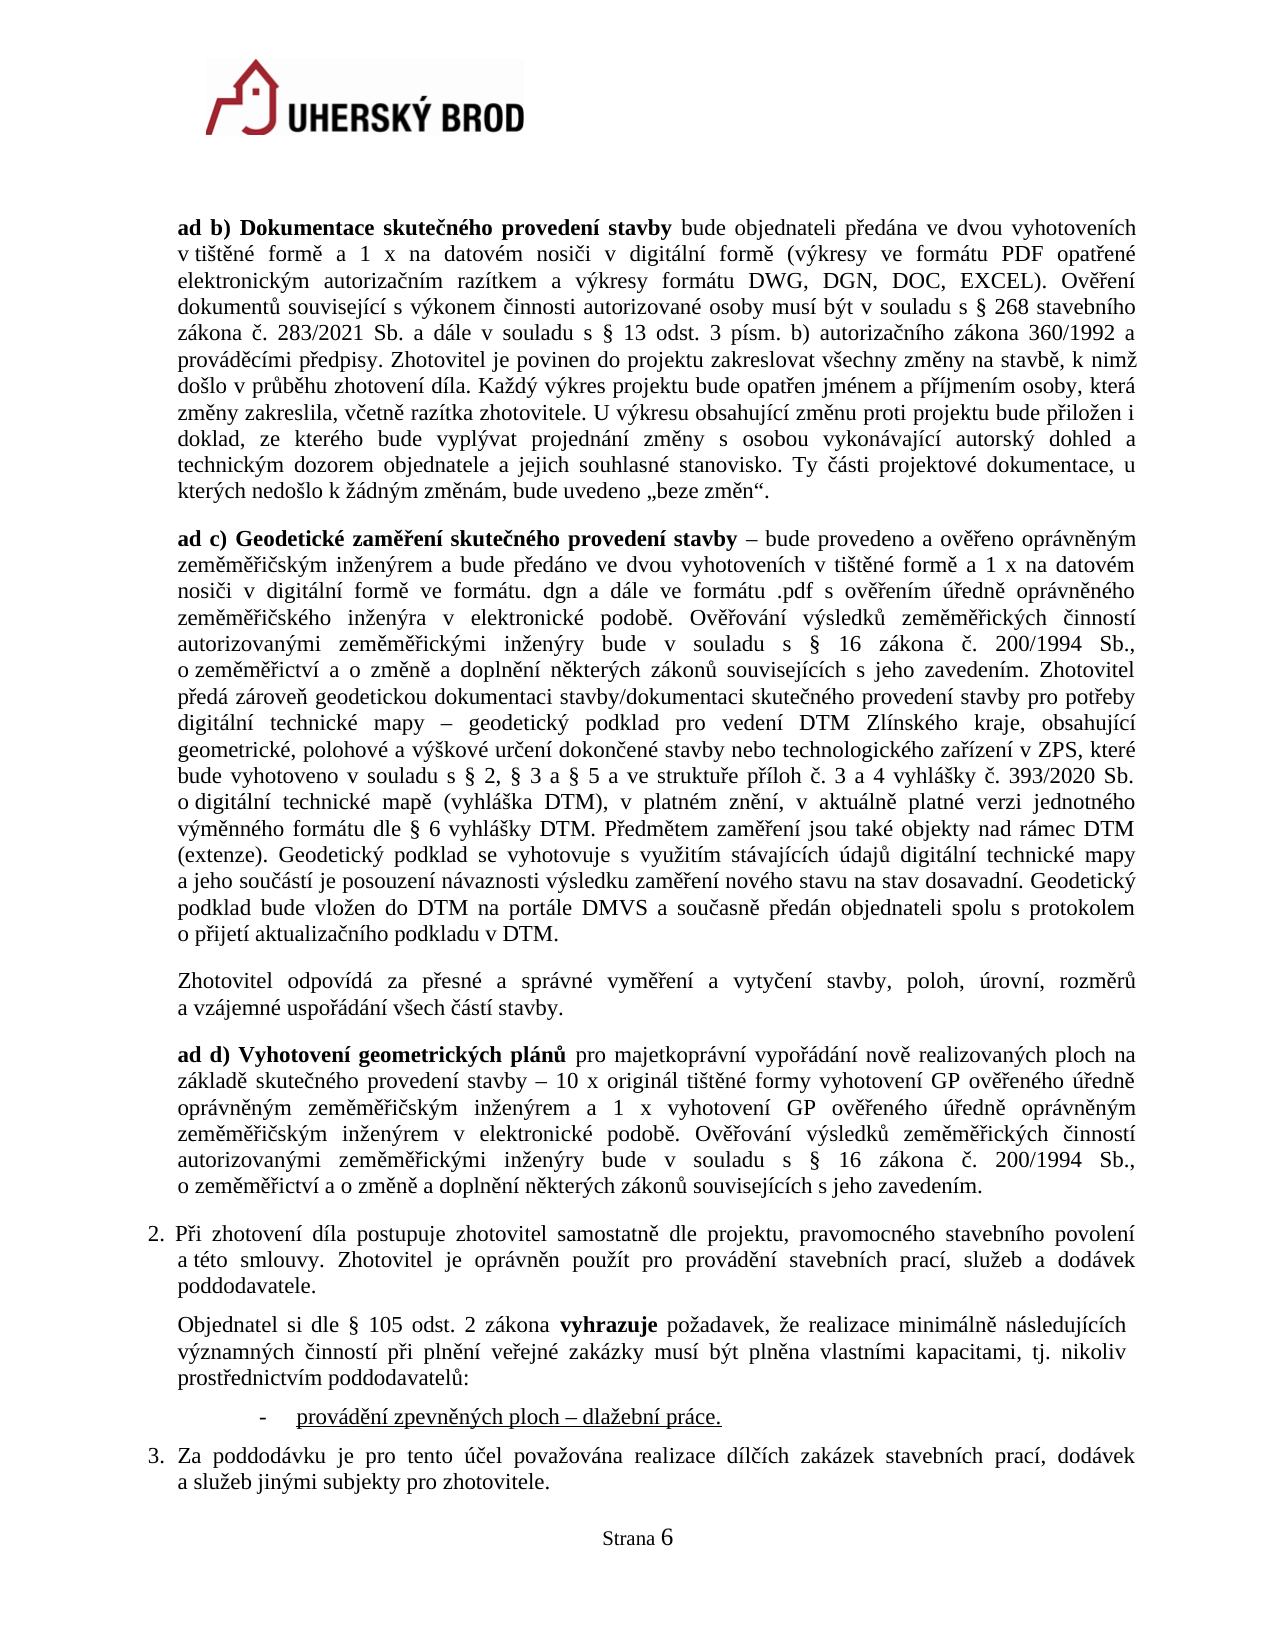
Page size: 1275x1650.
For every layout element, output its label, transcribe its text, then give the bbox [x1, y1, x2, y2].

text ad d) Vyhotovení geometrických plánů pro majetkoprávní vypořádání nově realizovaných ploch na základě skutečného provedení stavby – 10 x originál tištěné formy vyhotovení GP ověřeného úředně oprávněným zeměměřičským inženýrem a 1 x vyhotovení GP ověřeného úředně oprávněným zeměměřičským inženýrem v elektronické podobě. Ověřování výsledků zeměměřických činností autorizovanými zeměměřickými inženýry bude v souladu s § 16 zákona č. 200/1994 Sb., o zeměměřictví a o změně a doplnění některých zákonů souvisejících s jeho zavedením. [177, 1041, 1137, 1199]
list provádění zpevněných ploch – dlažební práce. [259, 1403, 1127, 1429]
picture [205, 59, 524, 135]
text ad c) Geodetické zaměření skutečného provedení stavby – bude provedeno a ověřeno oprávněným zeměměřičským inženýrem a bude předáno ve dvou vyhotoveních v tištěné formě a 1 x na datovém nosiči v digitální formě ve formátu. dgn a dále ve formátu .pdf s ověřením úředně oprávněného zeměměřičského inženýra v elektronické podobě. Ověřování výsledků zeměměřických činností autorizovanými zeměměřickými inženýry bude v souladu s § 16 zákona č. 200/1994 Sb., o zeměměřictví a o změně a doplnění některých zákonů souvisejících s jeho zavedením. Zhotovitel předá zároveň geodetickou dokumentaci stavby/dokumentaci skutečného provedení stavby pro potřeby digitální technické mapy – geodetický podklad pro vedení DTM Zlínského kraje, obsahující geometrické, polohové a výškové určení dokončené stavby nebo technologického zařízení v ZPS, které bude vyhotoveno v souladu s § 2, § 3 a § 5 a ve struktuře příloh č. 3 a 4 vyhlášky č. 393/2020 Sb. o digitální technické mapě (vyhláška DTM), v platném znění, v aktuálně platné verzi jednotného výměnného formátu dle § 6 vyhlášky DTM. Předmětem zaměření jsou také objekty nad rámec DTM (extenze). Geodetický podklad se vyhotovuje s využitím stávajících údajů digitální technické mapy a jeho součástí je posouzení návaznosti výsledku zaměření nového stavu na stav dosavadní. Geodetický podklad bude vložen do DTM na portále DMVS a současně předán objednateli spolu s protokolem o přijetí aktualizačního podkladu v DTM. [177, 525, 1137, 946]
text 2. Při zhotovení díla postupuje zhotovitel samostatně dle projektu, pravomocného stavebního povolení a této smlouvy. Zhotovitel je oprávněn použít pro provádění stavebních prací, služeb a dodávek poddodavatele. [148, 1220, 1137, 1299]
text Objednatel si dle § 105 odst. 2 zákona vyhrazuje požadavek, že realizace minimálně následujících významných činností při plnění veřejné zakázky musí být plněna vlastními kapacitami, tj. nikoliv prostřednictvím poddodavatelů: [177, 1311, 1127, 1390]
list Za poddodávku je pro tento účel považována realizace dílčích zakázek stavebních prací, dodávek a služeb jinými subjekty pro zhotovitele. [148, 1442, 1137, 1494]
text Zhotovitel odpovídá za přesné a správné vyměření a vytyčení stavby, poloh, úrovní, rozměrů a vzájemné uspořádání všech částí stavby. [177, 967, 1137, 1020]
text ad b) Dokumentace skutečného provedení stavby bude objednateli předána ve dvou vyhotoveních v tištěné formě a 1 x na datovém nosiči v digitální formě (výkresy ve formátu PDF opatřené elektronickým autorizačním razítkem a výkresy formátu DWG, DGN, DOC, EXCEL). Ověření dokumentů související s výkonem činnosti autorizované osoby musí být v souladu s § 268 stavebního zákona č. 283/2021 Sb. a dále v souladu s § 13 odst. 3 písm. b) autorizačního zákona 360/1992 a prováděcími předpisy. Zhotovitel je povinen do projektu zakreslovat všechny změny na stavbě, k nimž došlo v průběhu zhotovení díla. Každý výkres projektu bude opatřen jménem a příjmením osoby, která změny zakreslila, včetně razítka zhotovitele. U výkresu obsahující změnu proti projektu bude přiložen i doklad, ze kterého bude vyplývat projednání změny s osobou vykonávající autorský dohled a technickým dozorem objednatele a jejich souhlasné stanovisko. Ty části projektové dokumentace, u kterých nedošlo k žádným změnám, bude uvedeno „beze změn“. [177, 214, 1137, 504]
